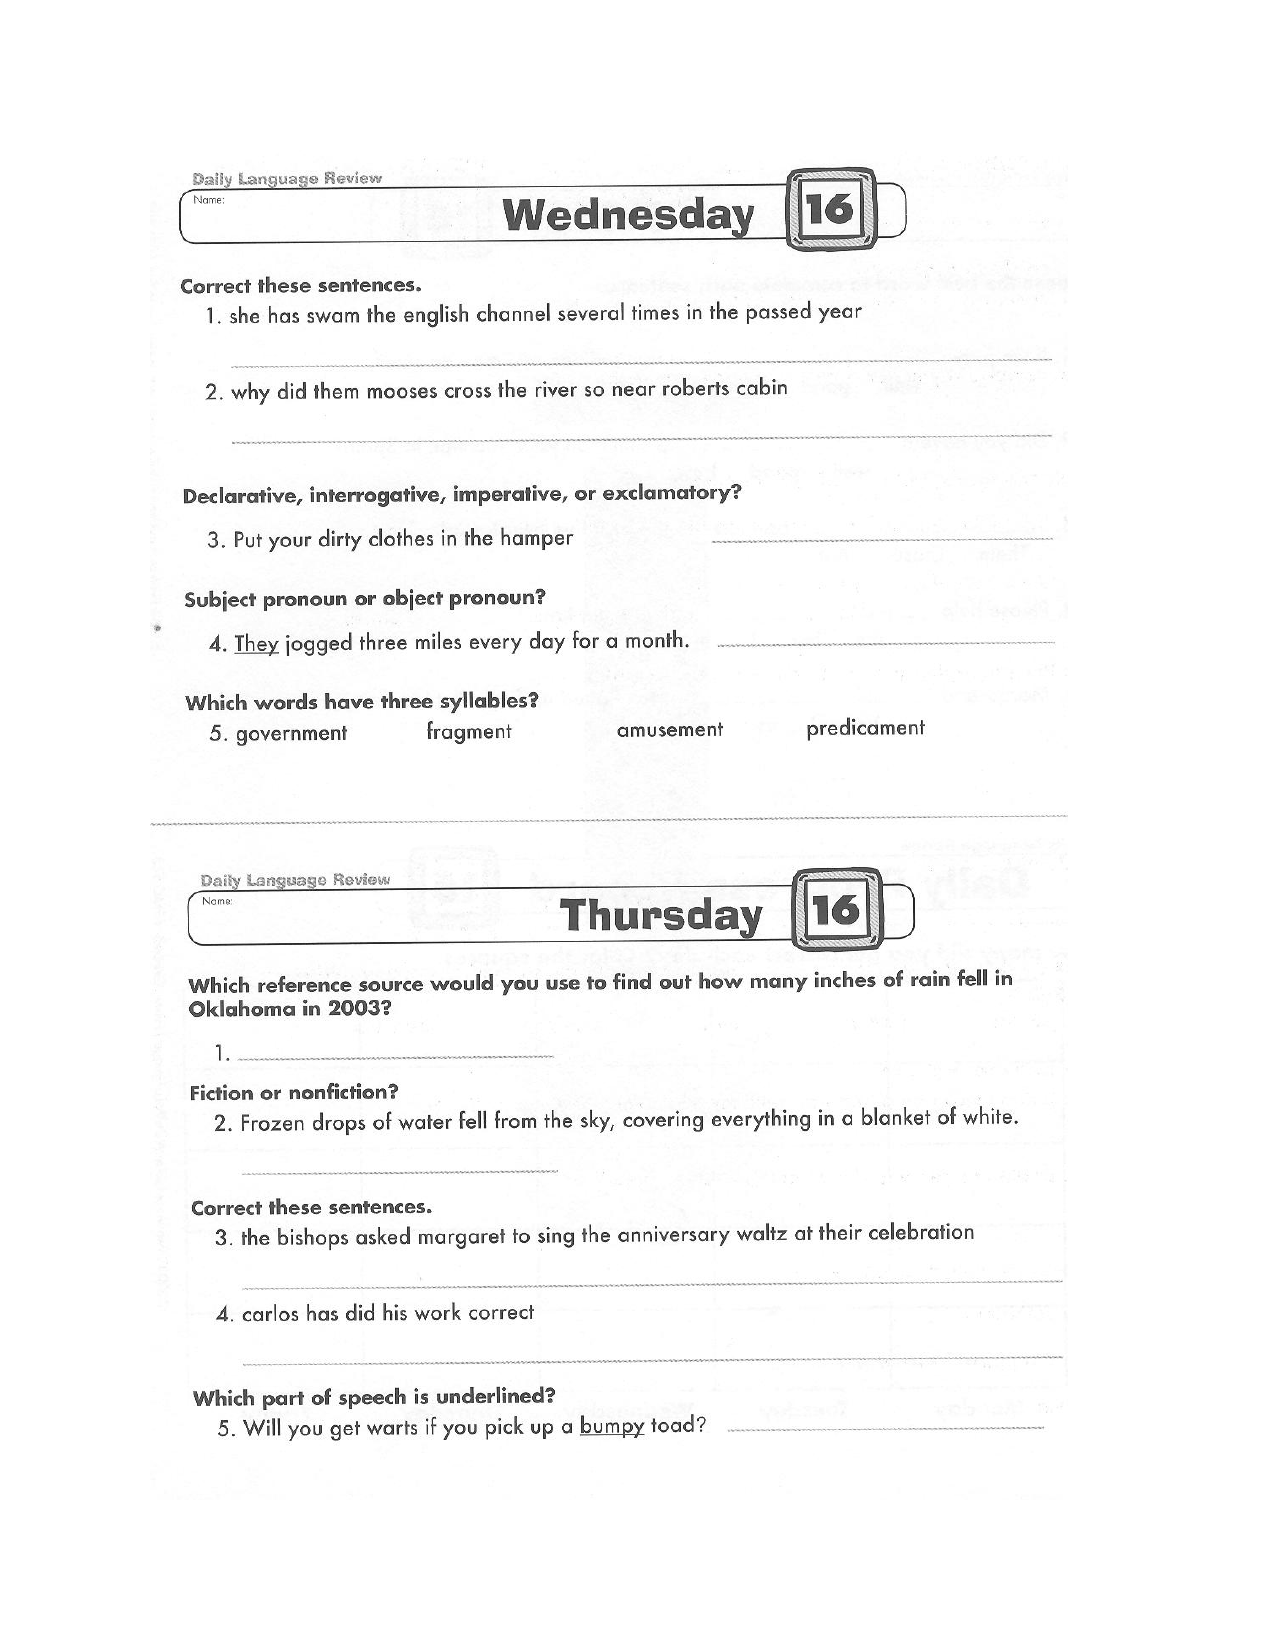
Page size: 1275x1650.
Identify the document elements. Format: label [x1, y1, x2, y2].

picture [150, 150, 1068, 1500]
